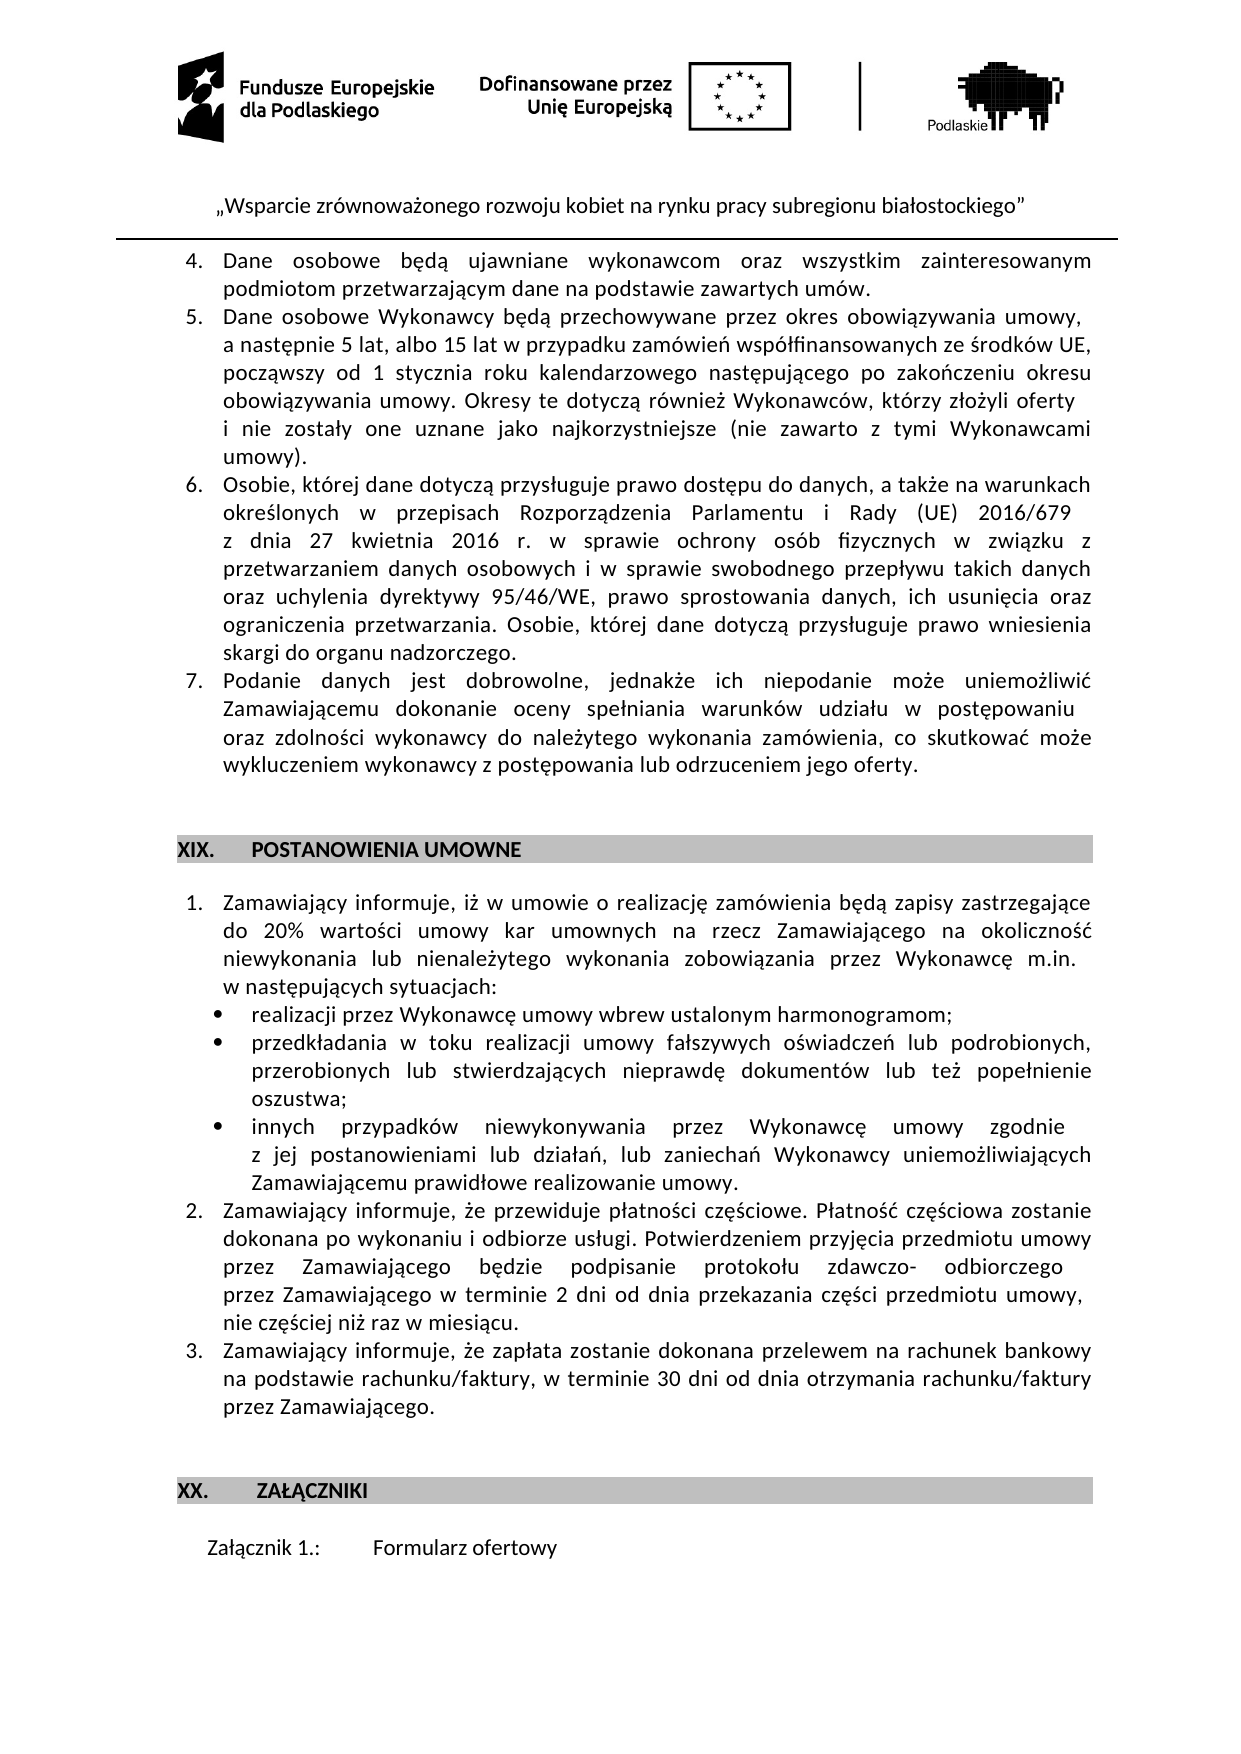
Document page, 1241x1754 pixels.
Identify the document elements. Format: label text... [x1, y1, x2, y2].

list Osobie, której dane dotyczą przysługuje prawo dostępu do danych, a także na warunkach określonych w przepisach Rozporządzenia Parlamentu i Rady (UE) 2016/679 z dnia 27 kwietnia 2016 r. w sprawie ochrony osób fizycznych w związku z przetwarzaniem danych osobowych i w sprawie swobodnego przepływu takich danych oraz uchylenia dyrektywy 95/46/WE, prawo sprostowania danych, ich usunięcia oraz ograniczenia przetwarzania. Osobie, której dane dotyczą przysługuje prawo wniesienia skargi do organu nadzorczego. [185, 470, 1093, 667]
list Zamawiający informuje, że przewiduje płatności częściowe. Płatność częściowa zostanie dokonana po wykonaniu i odbiorze usługi. Potwierdzeniem przyjęcia przedmiotu umowy przez Zamawiającego będzie podpisanie protokołu zdawczo- odbiorczego przez Zamawiającego w terminie 2 dni od dnia przekazania części przedmiotu umowy, nie częściej niż raz w miesiącu. [185, 1196, 1093, 1336]
list Zamawiający informuje, że zapłata zostanie dokonana przelewem na rachunek bankowy na podstawie rachunku/faktury, w terminie 30 dni od dnia otrzymania rachunku/faktury przez Zamawiającego. [185, 1336, 1093, 1421]
list realizacji przez Wykonawcę umowy wbrew ustalonym harmonogramom; [214, 1000, 1093, 1028]
list Dane osobowe Wykonawcy będą przechowywane przez okres obowiązywania umowy, a następnie 5 lat, albo 15 lat w przypadku zamówień współfinansowanych ze środków UE, począwszy od 1 stycznia roku kalendarzowego następującego po zakończeniu okresu obowiązywania umowy. Okresy te dotyczą również Wykonawców, którzy złożyli oferty i nie zostały one uznane jako najkorzystniejsze (nie zawarto z tymi Wykonawcami umowy). [185, 302, 1093, 470]
text XX. ZAŁĄCZNIKI [177, 1477, 1093, 1504]
list Podanie danych jest dobrowolne, jednakże ich niepodanie może uniemożliwić Zamawiającemu dokonanie oceny spełniania warunków udziału w postępowaniu oraz zdolności wykonawcy do należytego wykonania zamówienia, co skutkować może wykluczeniem wykonawcy z postępowania lub odrzuceniem jego oferty. [185, 667, 1093, 779]
list innych przypadków niewykonywania przez Wykonawcę umowy zgodnie z jej postanowieniami lub działań, lub zaniechań Wykonawcy uniemożliwiających Zamawiającemu prawidłowe realizowanie umowy. [214, 1112, 1093, 1196]
list Zamawiający informuje, iż w umowie o realizację zamówienia będą zapisy zastrzegające do 20% wartości umowy kar umownych na rzecz Zamawiającego na okoliczność niewykonania lub nienależytego wykonania zobowiązania przez Wykonawcę m.in. w następujących sytuacjach: [185, 888, 1093, 1000]
text Załącznik 1.: Formularz ofertowy [207, 1533, 1093, 1561]
picture [148, 31, 1093, 163]
list przedkładania w toku realizacji umowy fałszywych oświadczeń lub podrobionych, przerobionych lub stwierdzających nieprawdę dokumentów lub też popełnienie oszustwa; [214, 1028, 1093, 1112]
list Dane osobowe będą ujawniane wykonawcom oraz wszystkim zainteresowanym podmiotom przetwarzającym dane na podstawie zawartych umów. [185, 246, 1093, 302]
text XIX. POSTANOWIENIA UMOWNE [177, 835, 1093, 863]
